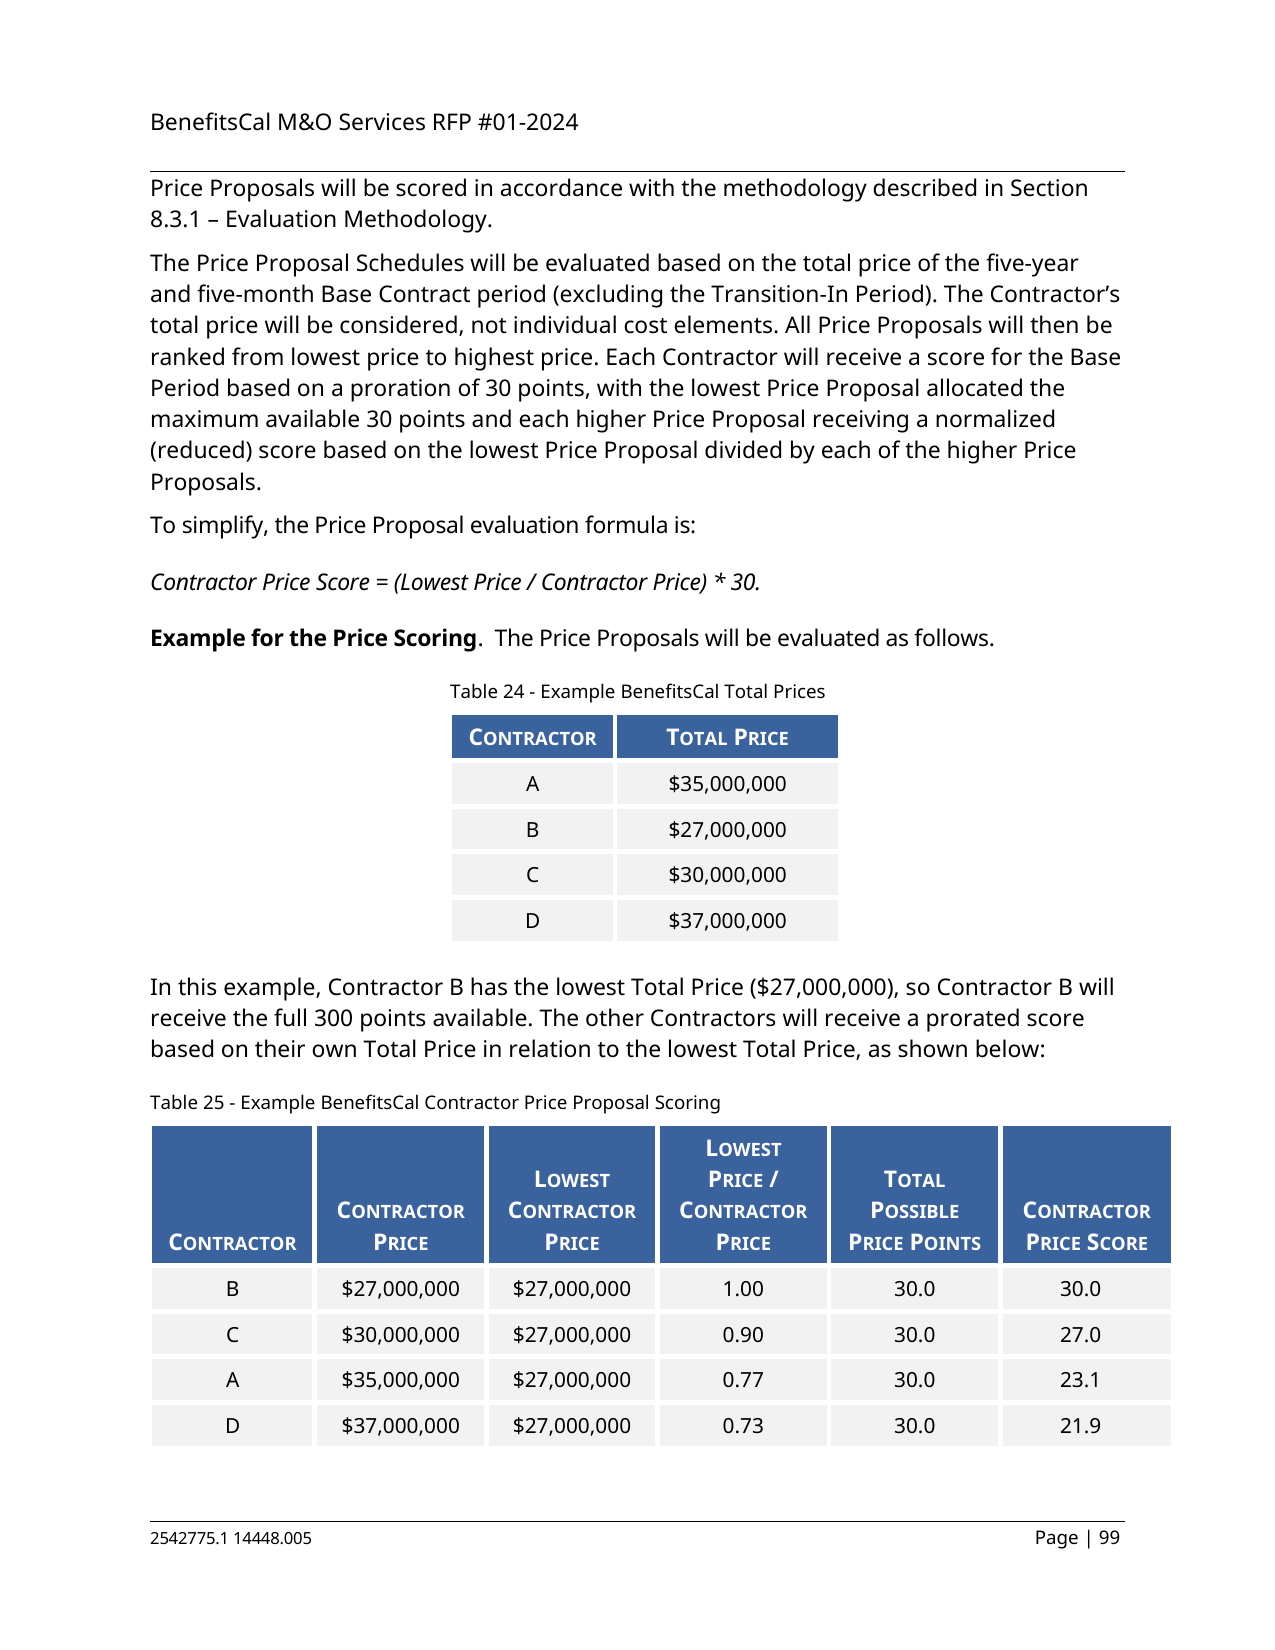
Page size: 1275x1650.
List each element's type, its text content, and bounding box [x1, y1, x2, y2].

table_cell 30.0 [831, 1359, 998, 1400]
table_cell $35,000,000 [317, 1359, 484, 1400]
table_header Lowest Contractor Price [489, 1126, 655, 1263]
table_cell $27,000,000 [317, 1268, 484, 1309]
table_cell $27,000,000 [489, 1314, 655, 1354]
table_cell $37,000,000 [317, 1405, 484, 1446]
table_cell $27,000,000 [489, 1268, 655, 1309]
table_cell $37,000,000 [617, 900, 838, 941]
table_header Total Possible Price Points [831, 1126, 998, 1263]
table_cell 30.0 [1003, 1268, 1171, 1309]
table_header Lowest Price / Contractor Price [660, 1126, 827, 1263]
table_header Total Price [617, 715, 838, 758]
table_cell C [452, 854, 613, 895]
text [150, 172, 1125, 234]
text Table 24 - Example BenefitsCal Total Prices [450, 678, 1125, 704]
table_cell 30.0 [831, 1405, 998, 1446]
table_cell 21.9 [1003, 1405, 1171, 1446]
table_header Contractor [152, 1126, 312, 1263]
text To simplify, the Price Proposal evaluation formula is: [150, 509, 1125, 541]
table_cell 0.73 [660, 1405, 827, 1446]
text Contractor Price Score = (Lowest Price / Contractor Price) * 30. [150, 566, 1125, 597]
table_cell $30,000,000 [317, 1314, 484, 1354]
table_cell 30.0 [831, 1268, 998, 1309]
table_cell $27,000,000 [489, 1405, 655, 1446]
table_cell $27,000,000 [617, 809, 838, 849]
table_cell B [152, 1268, 312, 1309]
table_header Contractor Price Score [1003, 1126, 1171, 1263]
table_cell A [152, 1359, 312, 1400]
table_cell A [452, 763, 613, 804]
table_cell D [452, 900, 613, 941]
table_cell B [452, 809, 613, 849]
table_cell $35,000,000 [617, 763, 838, 804]
table_cell $30,000,000 [617, 854, 838, 895]
table_cell D [152, 1405, 312, 1446]
table_cell C [152, 1314, 312, 1354]
text Table 25 - Example BenefitsCal Contractor Price Proposal Scoring [150, 1089, 1125, 1115]
table_cell 0.77 [660, 1359, 827, 1400]
text In this example, Contractor B has the lowest Total Price ($27,000,000), so Contractor B will receive the full 300 points available. The other Contractors will receive a prorated score based on their own Total Price in relation to the lowest Total Price, as shown below: [150, 971, 1125, 1064]
table_cell 30.0 [831, 1314, 998, 1354]
table_cell 23.1 [1003, 1359, 1171, 1400]
text Example for the Price Scoring. The Price Proposals will be evaluated as follows. [150, 622, 1125, 653]
table_cell $27,000,000 [489, 1359, 655, 1400]
table_cell 1.00 [660, 1268, 827, 1309]
table_cell 0.90 [660, 1314, 827, 1354]
table_header Contractor [452, 715, 613, 758]
table_header Contractor Price [317, 1126, 484, 1263]
text The Price Proposal Schedules will be evaluated based on the total price of the five-year and five-month Base Contract period (excluding the Transition-In Period). The Contractor’s total price will be considered, not individual cost elements. All Price Proposals will then be ranked from lowest price to highest price. Each Contractor will receive a score for the Base Period based on a proration of 30 points, with the lowest Price Proposal allocated the maximum available 30 points and each higher Price Proposal receiving a normalized (reduced) score based on the lowest Price Proposal divided by each of the higher Price Proposals. [150, 247, 1125, 497]
table_cell 27.0 [1003, 1314, 1171, 1354]
